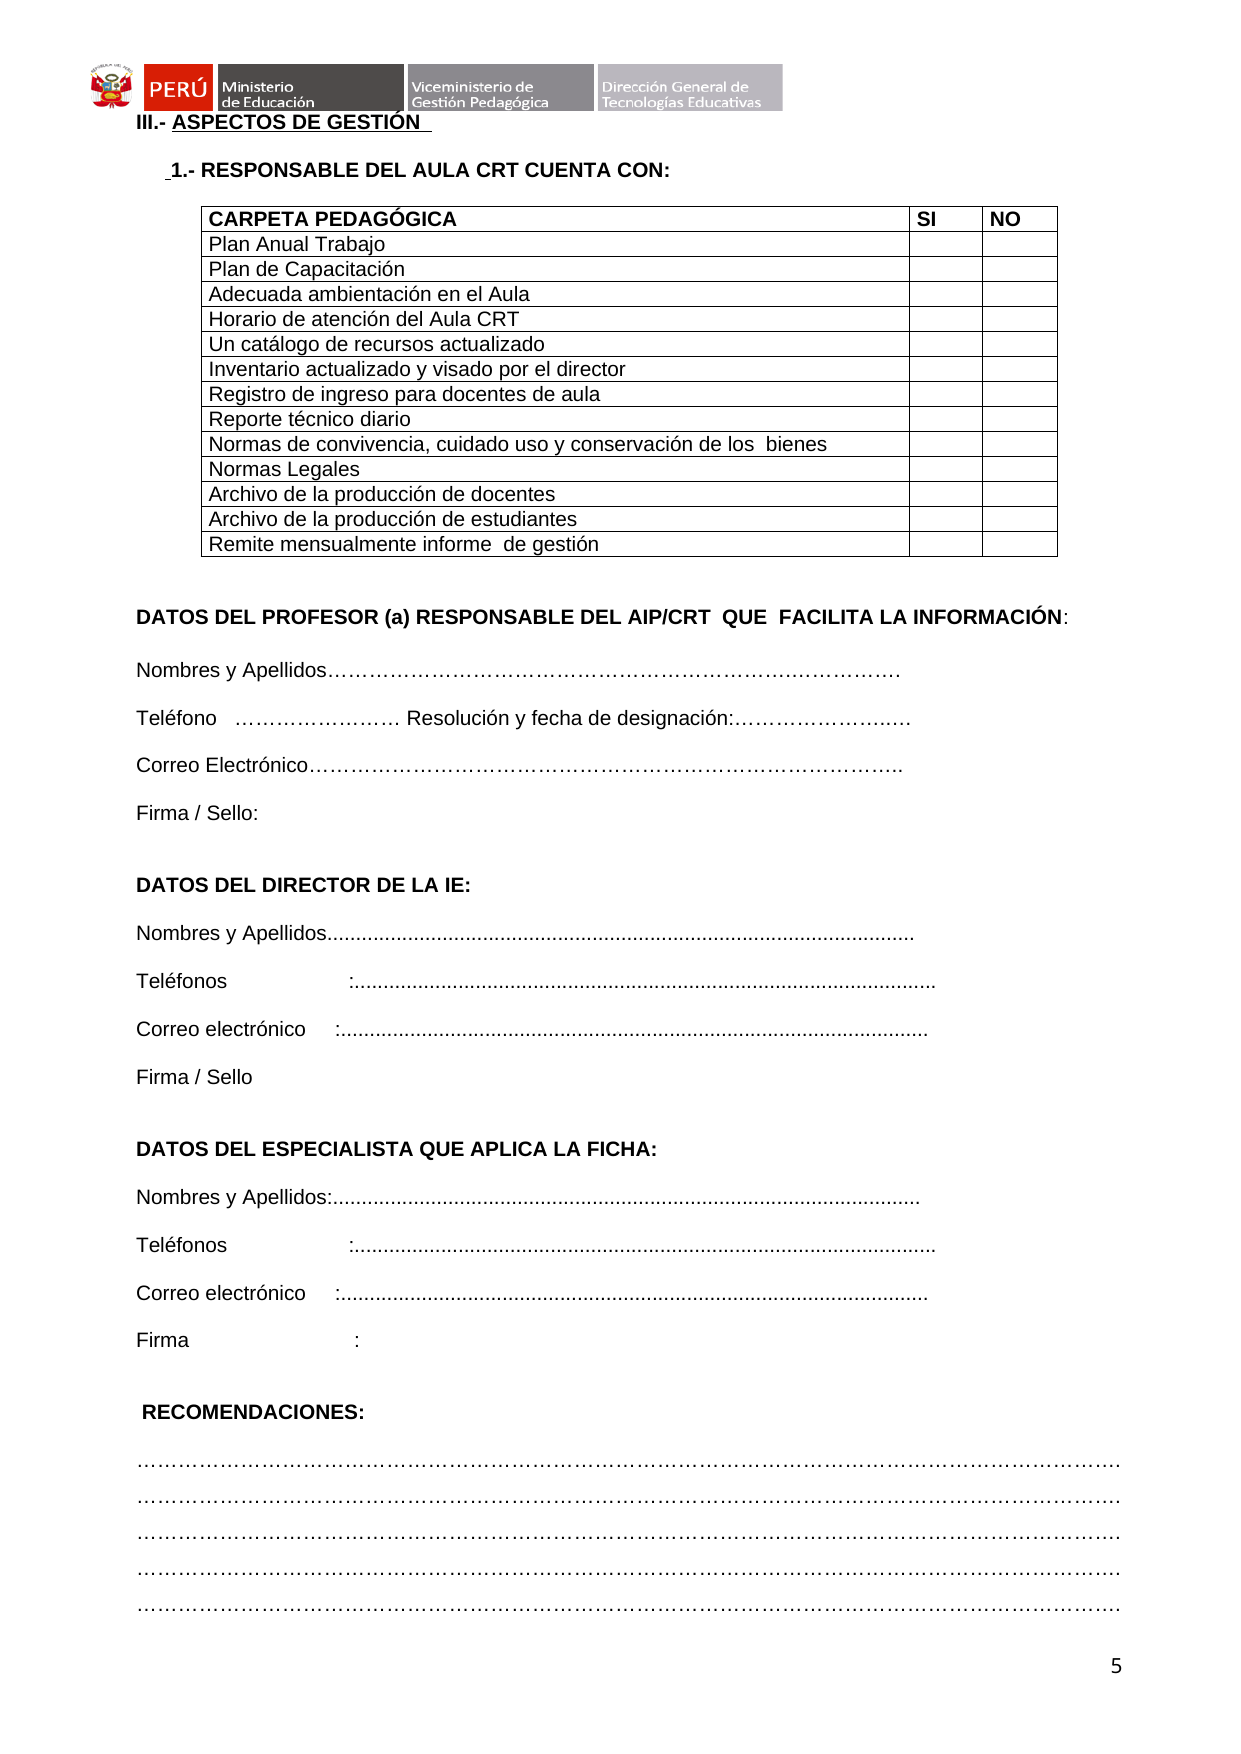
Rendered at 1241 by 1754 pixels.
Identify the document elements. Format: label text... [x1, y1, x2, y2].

text Firma : [136, 1328, 1122, 1376]
table_cell [910, 432, 982, 456]
text Teléfonos :..................................................................................................... [136, 1232, 1122, 1256]
text DATOS DEL PROFESOR (a) RESPONSABLE DEL AIP/CRT QUE FACILITA LA INFORMACIÓN: [136, 605, 1122, 629]
table_cell [910, 457, 982, 481]
table_cell Normas de convivencia, cuidado uso y conservación de los bienes [202, 432, 909, 456]
table_cell [910, 507, 982, 531]
table_cell [983, 532, 1057, 556]
table_cell Registro de ingreso para docentes de aula [202, 382, 909, 406]
table_cell [983, 432, 1057, 456]
table_cell Reporte técnico diario [202, 407, 909, 431]
table_cell Archivo de la producción de estudiantes [202, 507, 909, 531]
table_cell [983, 332, 1057, 356]
table_cell [910, 482, 982, 506]
text III.- ASPECTOS DE GESTIÓN [136, 110, 1122, 134]
table_cell Archivo de la producción de docentes [202, 482, 909, 506]
table_cell [983, 257, 1057, 281]
table_cell [910, 282, 982, 306]
table_cell Plan Anual Trabajo [202, 232, 909, 256]
text Correo electrónico :...................................................................................................... [136, 1280, 1122, 1304]
text ……………………………………………………………………………………………………………………………. [136, 1448, 1122, 1472]
table_cell [910, 232, 982, 256]
text DATOS DEL DIRECTOR DE LA IE: [136, 873, 1122, 897]
text Correo electrónico :...................................................................................................... [136, 1017, 1122, 1041]
text RECOMENDACIONES: [136, 1400, 1122, 1424]
table_cell [983, 507, 1057, 531]
text Firma / Sello: [136, 801, 1122, 825]
table_header CARPETA PEDAGÓGICA [202, 207, 909, 231]
text Nombres y Apellidos………………………………………………………….……………. [136, 657, 1122, 681]
table_cell Remite mensualmente informe de gestión [202, 532, 909, 556]
table_cell [983, 382, 1057, 406]
table_cell Normas Legales [202, 457, 909, 481]
picture [90, 64, 783, 111]
table_cell [910, 382, 982, 406]
table_cell [983, 232, 1057, 256]
text Teléfonos :..................................................................................................... [136, 969, 1122, 993]
text ……………………………………………………………………………………………………………………………. [136, 1484, 1122, 1508]
table_cell [983, 307, 1057, 331]
table_cell [910, 357, 982, 381]
table_cell [983, 457, 1057, 481]
table_header NO [983, 207, 1057, 231]
text Correo Electrónico………………………………………………………………………….. [136, 753, 1122, 777]
table_cell Plan de Capacitación [202, 257, 909, 281]
text Firma / Sello [136, 1065, 1122, 1089]
table_cell [910, 257, 982, 281]
text ……………………………………………………………………………………………………………………………. [136, 1520, 1122, 1544]
table_cell [983, 482, 1057, 506]
text DATOS DEL ESPECIALISTA QUE APLICA LA FICHA: [136, 1137, 1122, 1161]
table_cell [983, 282, 1057, 306]
text Nombres y Apellidos:...................................................................................................... [136, 1184, 1122, 1208]
table_cell [983, 407, 1057, 431]
table_cell Un catálogo de recursos actualizado [202, 332, 909, 356]
table_cell [910, 307, 982, 331]
text ……………………………………………………………………………………………………………………………. [136, 1592, 1122, 1616]
table_cell Adecuada ambientación en el Aula [202, 282, 909, 306]
table_cell [910, 407, 982, 431]
text Teléfono …………………… Resolución y fecha de designación:…………………..… [136, 705, 1122, 729]
text ……………………………………………………………………………………………………………………………. [136, 1556, 1122, 1580]
text Nombres y Apellidos...................................................................................................... [136, 921, 1122, 945]
table_cell Horario de atención del Aula CRT [202, 307, 909, 331]
table_cell [910, 332, 982, 356]
text 1.- RESPONSABLE DEL AULA CRT CUENTA CON: [136, 158, 1122, 182]
table_header SI [910, 207, 982, 231]
table_cell [983, 357, 1057, 381]
table_cell [910, 532, 982, 556]
table_cell Inventario actualizado y visado por el director [202, 357, 909, 381]
